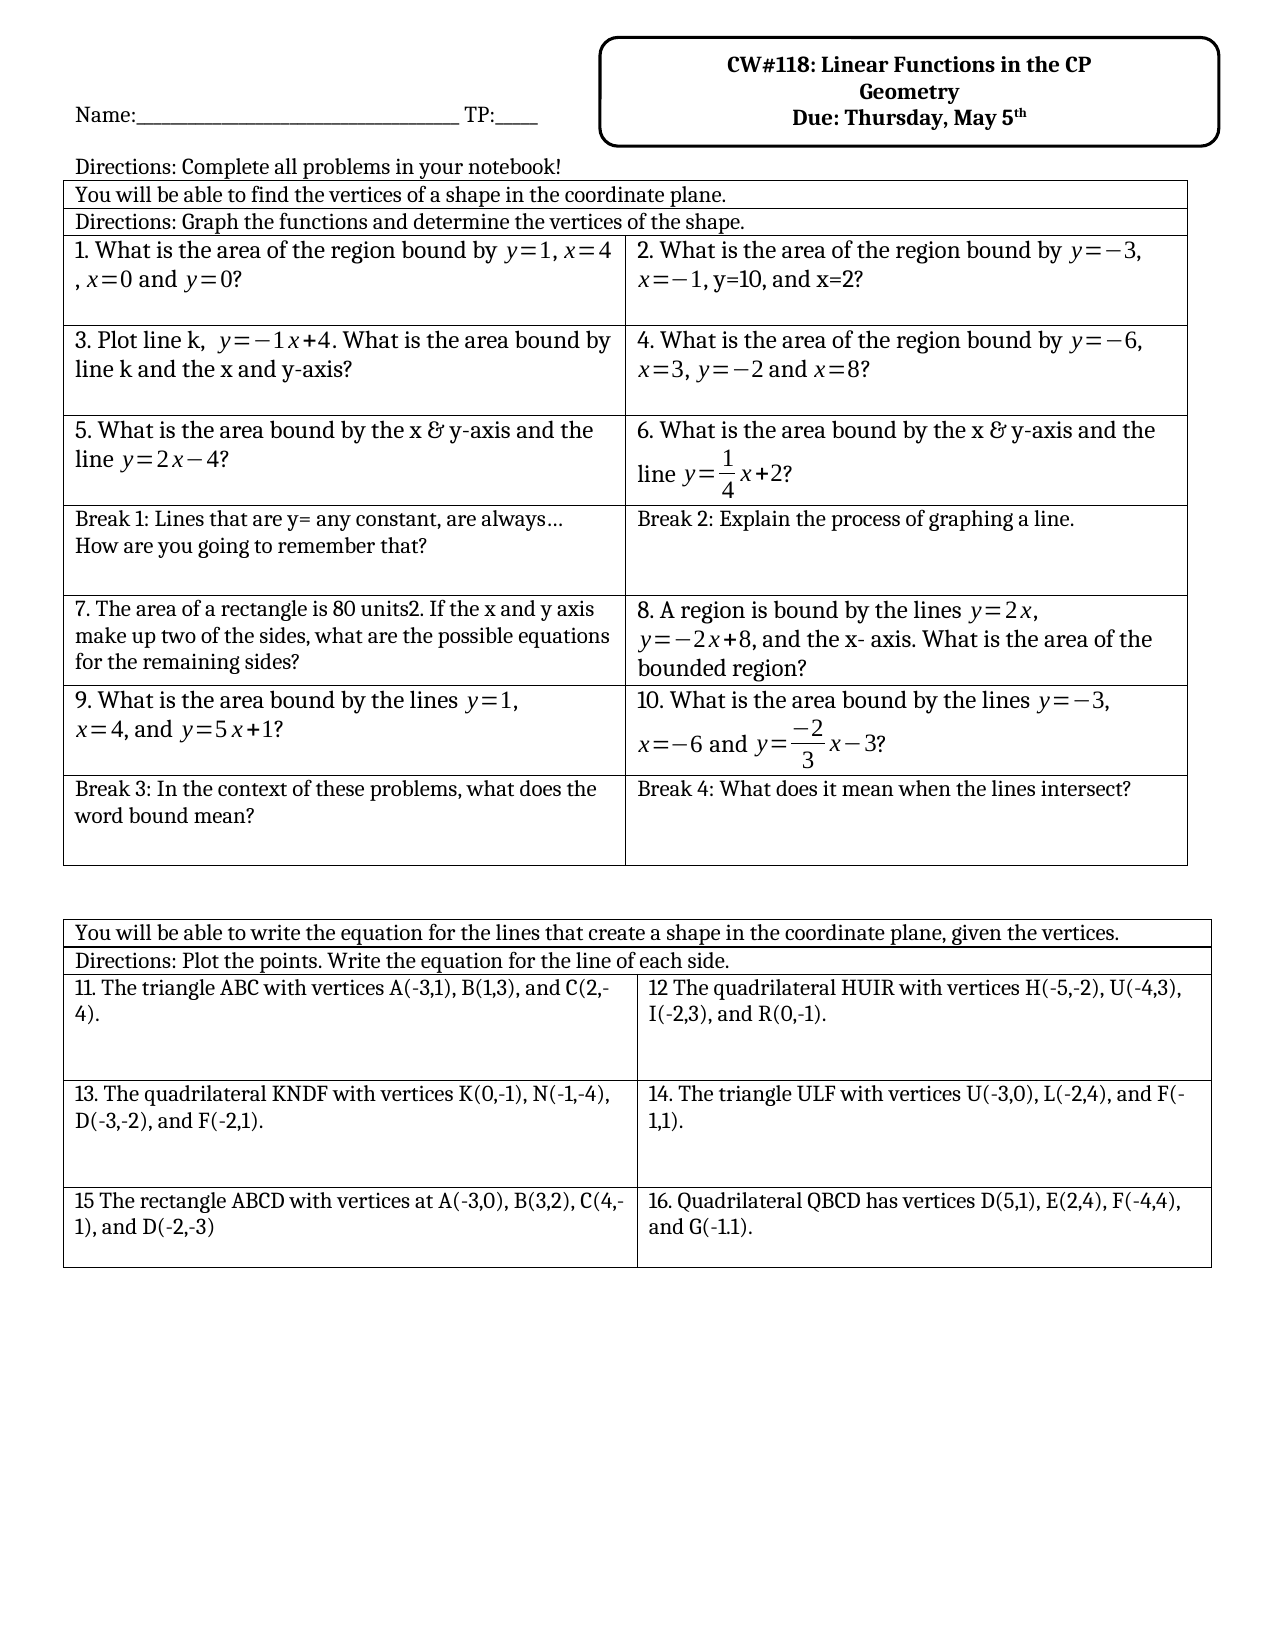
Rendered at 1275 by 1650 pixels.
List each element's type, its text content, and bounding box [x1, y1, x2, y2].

table_cell 6. What is the area bound by the x & y-axis and the line ? [626, 416, 1187, 505]
table_cell Directions: Graph the functions and determine the vertices of the shape. [64, 209, 1187, 235]
table_cell 3. Plot line k, . What is the area bound by line k and the x and y-axis? [64, 326, 625, 415]
table_cell 12 The quadrilateral HUIR with vertices H(-5,-2), U(-4,3), I(-2,3), and R(0,-1). [638, 975, 1211, 1080]
table_cell 10. What is the area bound by the lines , and ? [626, 686, 1187, 775]
table_cell 11. The triangle ABC with vertices A(-3,1), B(1,3), and C(2,-4). [64, 975, 637, 1080]
table_cell 4. What is the area of the region bound by , , and ? [626, 326, 1187, 415]
table_cell 9. What is the area bound by the lines , , and ? [64, 686, 625, 775]
table_cell Directions: Plot the points. Write the equation for the line of each side. [64, 948, 1211, 974]
table_cell Break 3: In the context of these problems, what does the word bound mean? [64, 776, 625, 865]
table_header You will be able to find the vertices of a shape in the coordinate plane. [64, 181, 1187, 208]
table_cell 1. What is the area of the region bound by , , and ? [64, 236, 625, 325]
table_cell 15 The rectangle ABCD with vertices at A(-3,0), B(3,2), C(4,-1), and D(-2,-3) [64, 1188, 637, 1267]
table_cell 14. The triangle ULF with vertices U(-3,0), L(-2,4), and F(-1,1). [638, 1081, 1211, 1187]
table_cell Break 1: Lines that are y= any constant, are always… How are you going to remember that? [64, 506, 625, 595]
table_cell Break 4: What does it mean when the lines intersect? [626, 776, 1187, 865]
table_cell 16. Quadrilateral QBCD has vertices D(5,1), E(2,4), F(-4,4), and G(-1.1). [638, 1188, 1211, 1267]
table_cell 7. The area of a rectangle is 80 units2. If the x and y axis make up two of the sides, what are the possible equations for the remaining sides? [64, 596, 625, 685]
table_cell 5. What is the area bound by the x & y-axis and the line ? [64, 416, 625, 505]
text Directions: Complete all problems in your notebook! [75, 154, 1200, 180]
table_header You will be able to write the equation for the lines that create a shape in the coordinate plane, given the vertices. [64, 920, 1211, 946]
text Name:______________________________________ TP:_____ [75, 101, 598, 128]
table_cell Break 2: Explain the process of graphing a line. [626, 506, 1187, 595]
table_cell 8. A region is bound by the lines , , and the x- axis. What is the area of the bounded region? [626, 596, 1187, 685]
table_cell 13. The quadrilateral KNDF with vertices K(0,-1), N(-1,-4), D(-3,-2), and F(-2,1). [64, 1081, 637, 1187]
table_cell 2. What is the area of the region bound by , , y=10, and x=2? [626, 236, 1187, 325]
